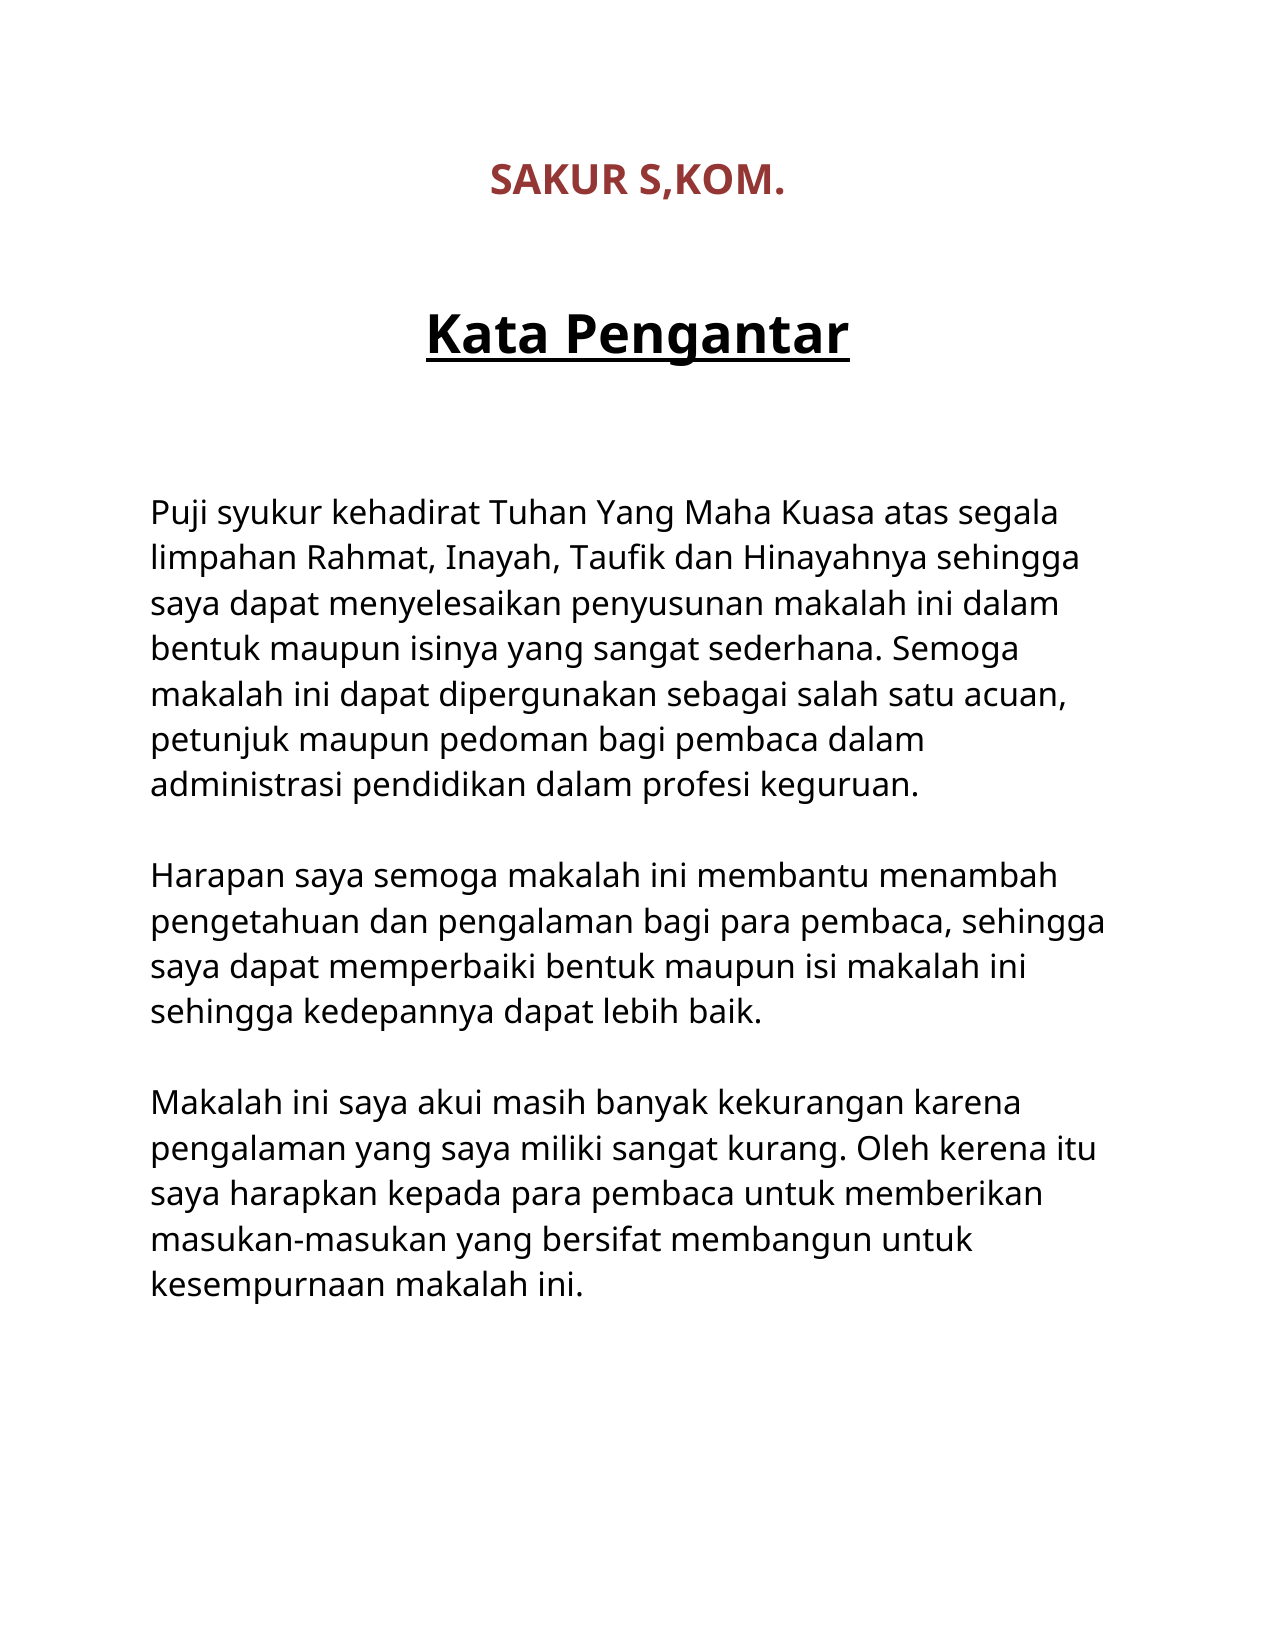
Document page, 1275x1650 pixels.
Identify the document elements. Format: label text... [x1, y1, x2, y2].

text Kata Pengantar [150, 296, 1125, 369]
text SAKUR S,KOM. [150, 150, 1125, 207]
text Puji syukur kehadirat Tuhan Yang Maha Kuasa atas segala limpahan Rahmat, Inayah, Taufik dan Hinayahnya sehingga saya dapat menyelesaikan penyusunan makalah ini dalam bentuk maupun isinya yang sangat sederhana. Semoga makalah ini dapat dipergunakan sebagai salah satu acuan, petunjuk maupun pedoman bagi pembaca dalam administrasi pendidikan dalam profesi keguruan. Harapan saya semoga makalah ini membantu menambah pengetahuan dan pengalaman bagi para pembaca, sehingga saya dapat memperbaiki bentuk maupun isi makalah ini sehingga kedepannya dapat lebih baik. Makalah ini saya akui masih banyak kekurangan karena pengalaman yang saya miliki sangat kurang. Oleh kerena itu saya harapkan kepada para pembaca untuk memberikan masukan-masukan yang bersifat membangun untuk kesempurnaan makalah ini. [150, 369, 1125, 1306]
